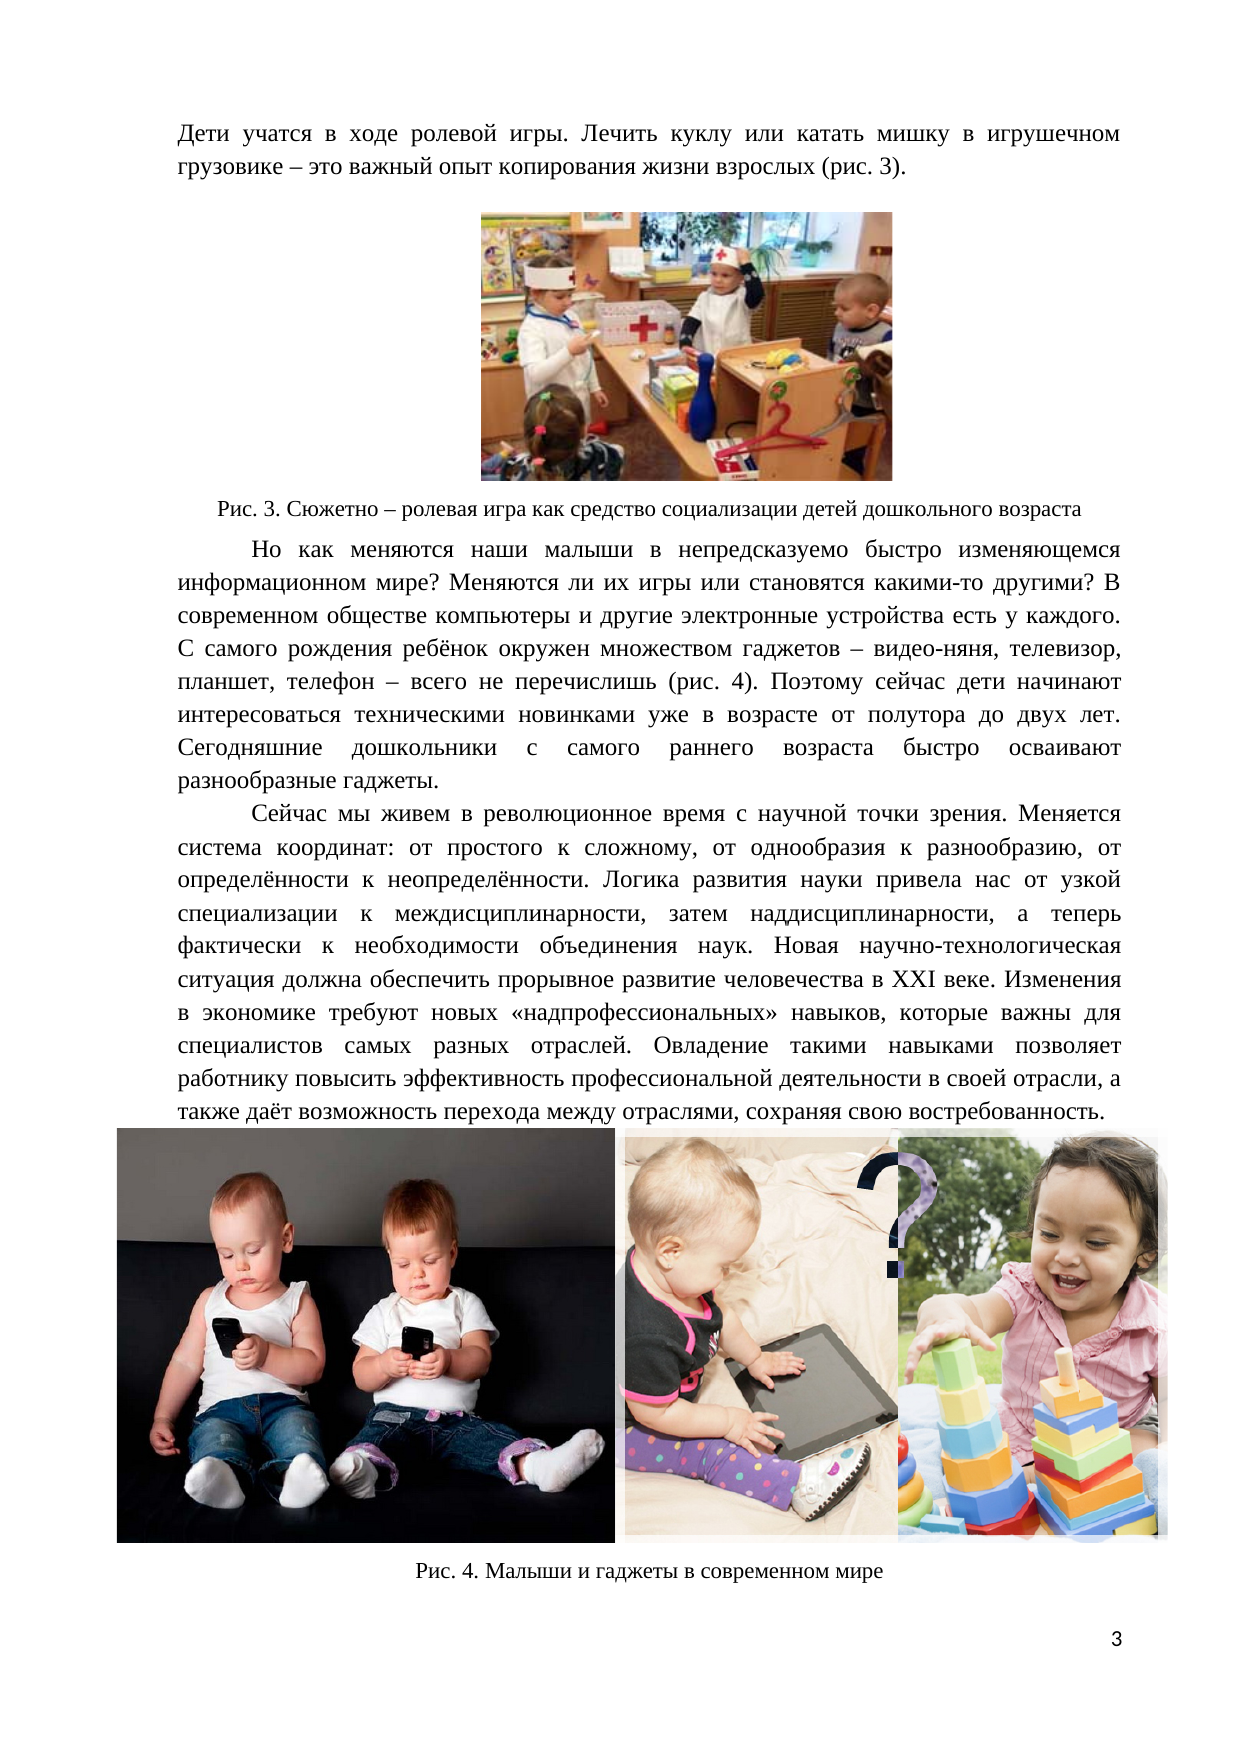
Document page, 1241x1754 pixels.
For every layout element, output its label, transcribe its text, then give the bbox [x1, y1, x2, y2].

text Рис. 4. Малыши и гаджеты в современном мире [177, 1557, 1122, 1583]
text Сейчас мы живем в революционное время с научной точки зрения. Меняется система координат: от простого к сложному, от однообразия к разнообразию, от определённости к неопределённости. Логика развития науки привела нас от узкой специализации к междисциплинарности, затем наддисциплинарности, а теперь фактически к необходимости объединения наук. Новая научно-технологическая ситуация должна обеспечить прорывное развитие человечества в XXI веке. Изменения в экономике требуют новых «надпрофессиональных» навыков, которые важны для специалистов самых разных отраслей. Овладение такими навыками позволяет работнику повысить эффективность профессиональной деятельности в своей отрасли, а также даёт возможность перехода между отраслями, сохраняя свою востребованность. [177, 798, 1122, 1124]
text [177, 118, 1122, 180]
picture [116, 1128, 1168, 1543]
text Рис. 3. Сюжетно – ролевая игра как средство социализации детей дошкольного возраста [177, 495, 1122, 521]
picture [481, 212, 893, 481]
text Но как меняются наши малыши в непредсказуемо быстро изменяющемся информационном мире? Меняются ли их игры или становятся какими-то другими? В современном обществе компьютеры и другие электронные устройства есть у каждого. С самого рождения ребёнок окружен множеством гаджетов – видео-няня, телевизор, планшет, телефон – всего не перечислишь (рис. 4). Поэтому сейчас дети начинают интересоваться техническими новинками уже в возрасте от полутора до двух лет. Сегодняшние дошкольники с самого раннего возраста быстро осваивают разнообразные гаджеты. [177, 534, 1122, 794]
